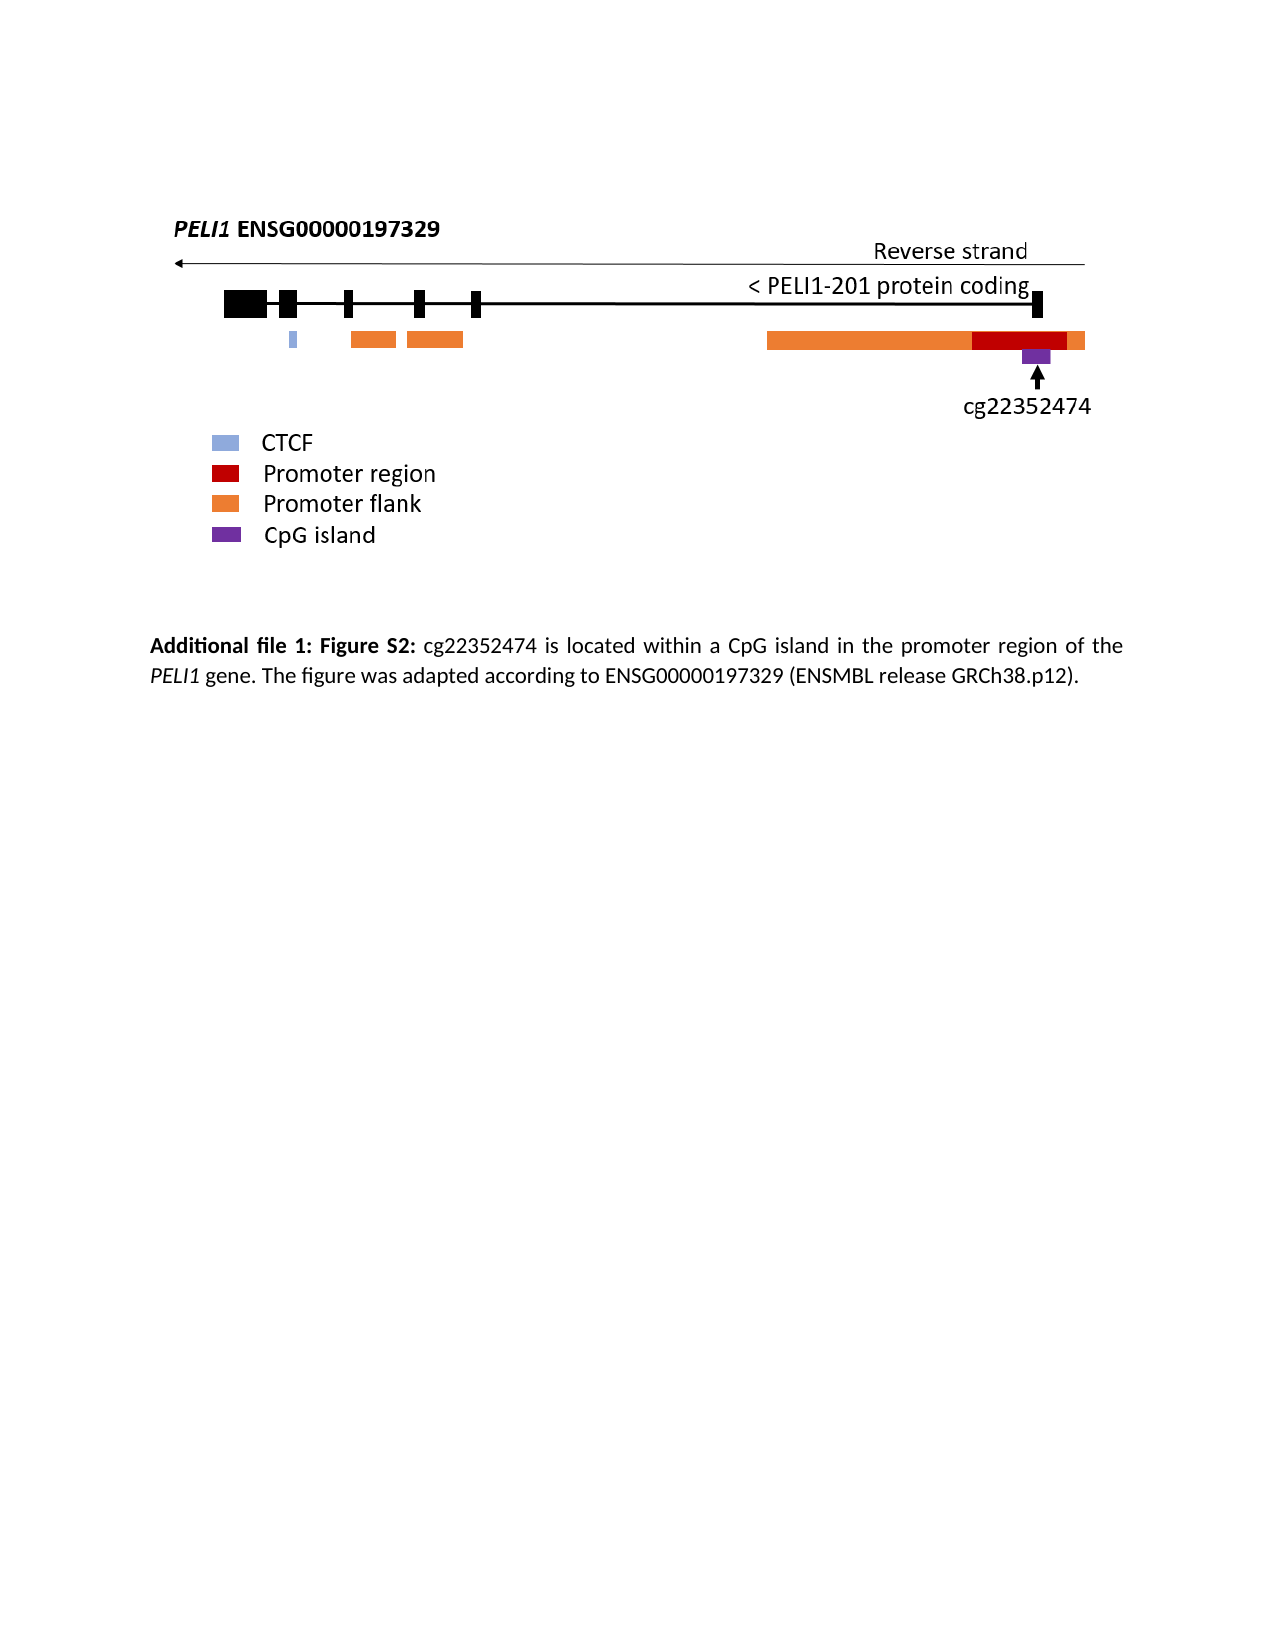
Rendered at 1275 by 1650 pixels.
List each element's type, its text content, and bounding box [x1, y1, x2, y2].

text Additional file 1: Figure S2: cg22352474 is located within a CpG island in the promoter region of the PELI1 gene. The figure was adapted according to ENSG00000197329 (ENSMBL release GRCh38.p12). [150, 631, 1125, 690]
picture [150, 196, 1125, 566]
